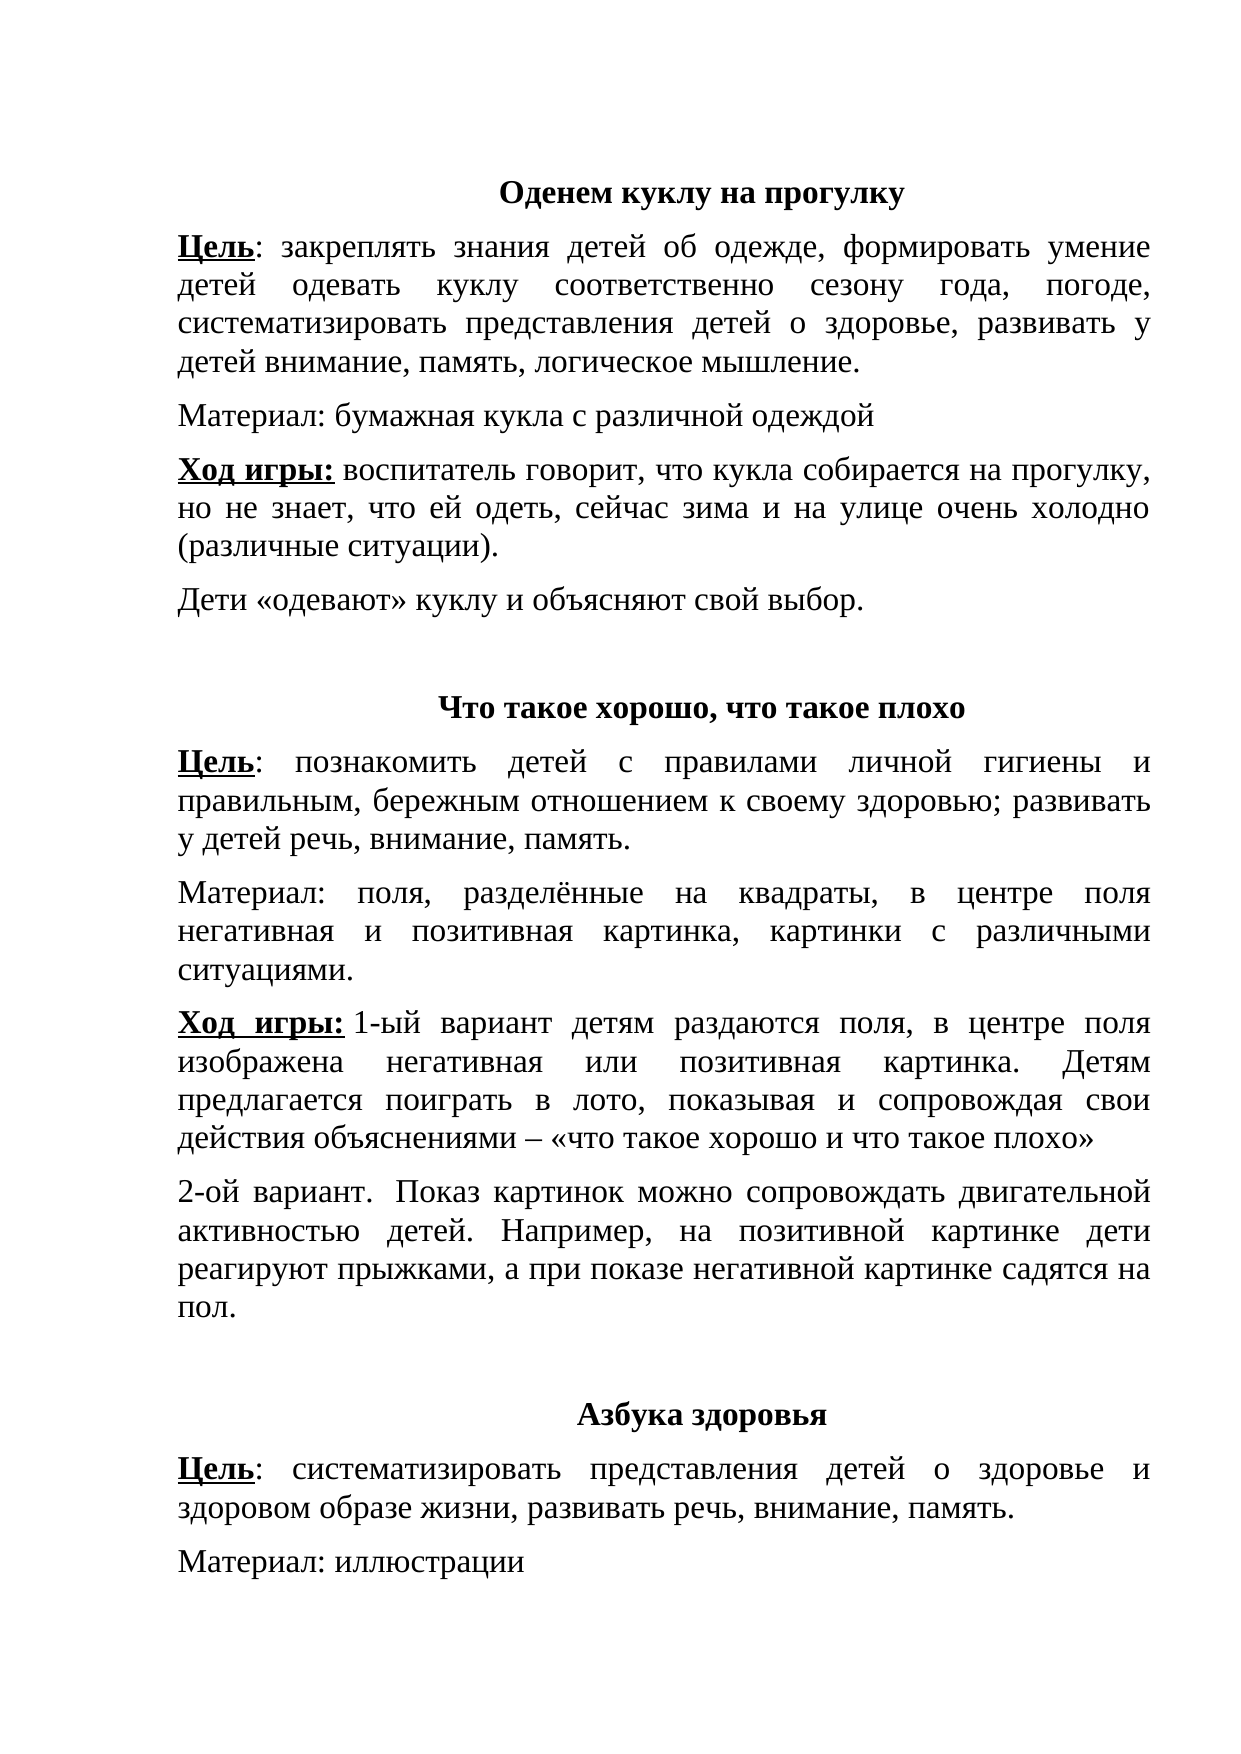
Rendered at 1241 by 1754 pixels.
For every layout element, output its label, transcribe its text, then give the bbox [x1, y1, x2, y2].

text Материал: бумажная кукла с различной одеждой [177, 395, 1152, 433]
text 2-ой вариант. Показ картинок можно сопровождать двигательной активностью детей. Например, на позитивной картинке дети реагируют прыжками, а при показе негативной картинке садятся на пол. [177, 1172, 1152, 1325]
text Цель: закреплять знания детей об одежде, формировать умение детей одевать куклу соответственно сезону года, погоде, систематизировать представления детей о здоровье, развивать у детей внимание, память, логическое мышление. [177, 226, 1152, 379]
text Цель: систематизировать представления детей о здоровье и здоровом образе жизни, развивать речь, внимание, память. [177, 1448, 1152, 1525]
text Оденем куклу на прогулку [252, 172, 1152, 210]
text Ход игры: 1-ый вариант детям раздаются поля, в центре поля изображена негативная или позитивная картинка. Детям предлагается поиграть в лото, показывая и сопровождая свои действия объяснениями – «что такое хорошо и что такое плохо» [177, 1003, 1152, 1156]
text Материал: иллюстрации [177, 1541, 1152, 1579]
text Азбука здоровья [252, 1394, 1152, 1433]
text Ход игры: воспитатель говорит, что кукла собирается на прогулку, но не знает, что ей одеть, сейчас зима и на улице очень холодно (различные ситуации). [177, 449, 1152, 564]
text Что такое хорошо, что такое плохо [252, 687, 1152, 726]
text Дети «одевают» куклу и объясняют свой выбор. [177, 579, 1152, 618]
text Цель: познакомить детей с правилами личной гигиены и правильным, бережным отношением к своему здоровью; развивать у детей речь, внимание, память. [177, 741, 1152, 856]
text Материал: поля, разделённые на квадраты, в центре поля негативная и позитивная картинка, картинки с различными ситуациями. [177, 872, 1152, 987]
